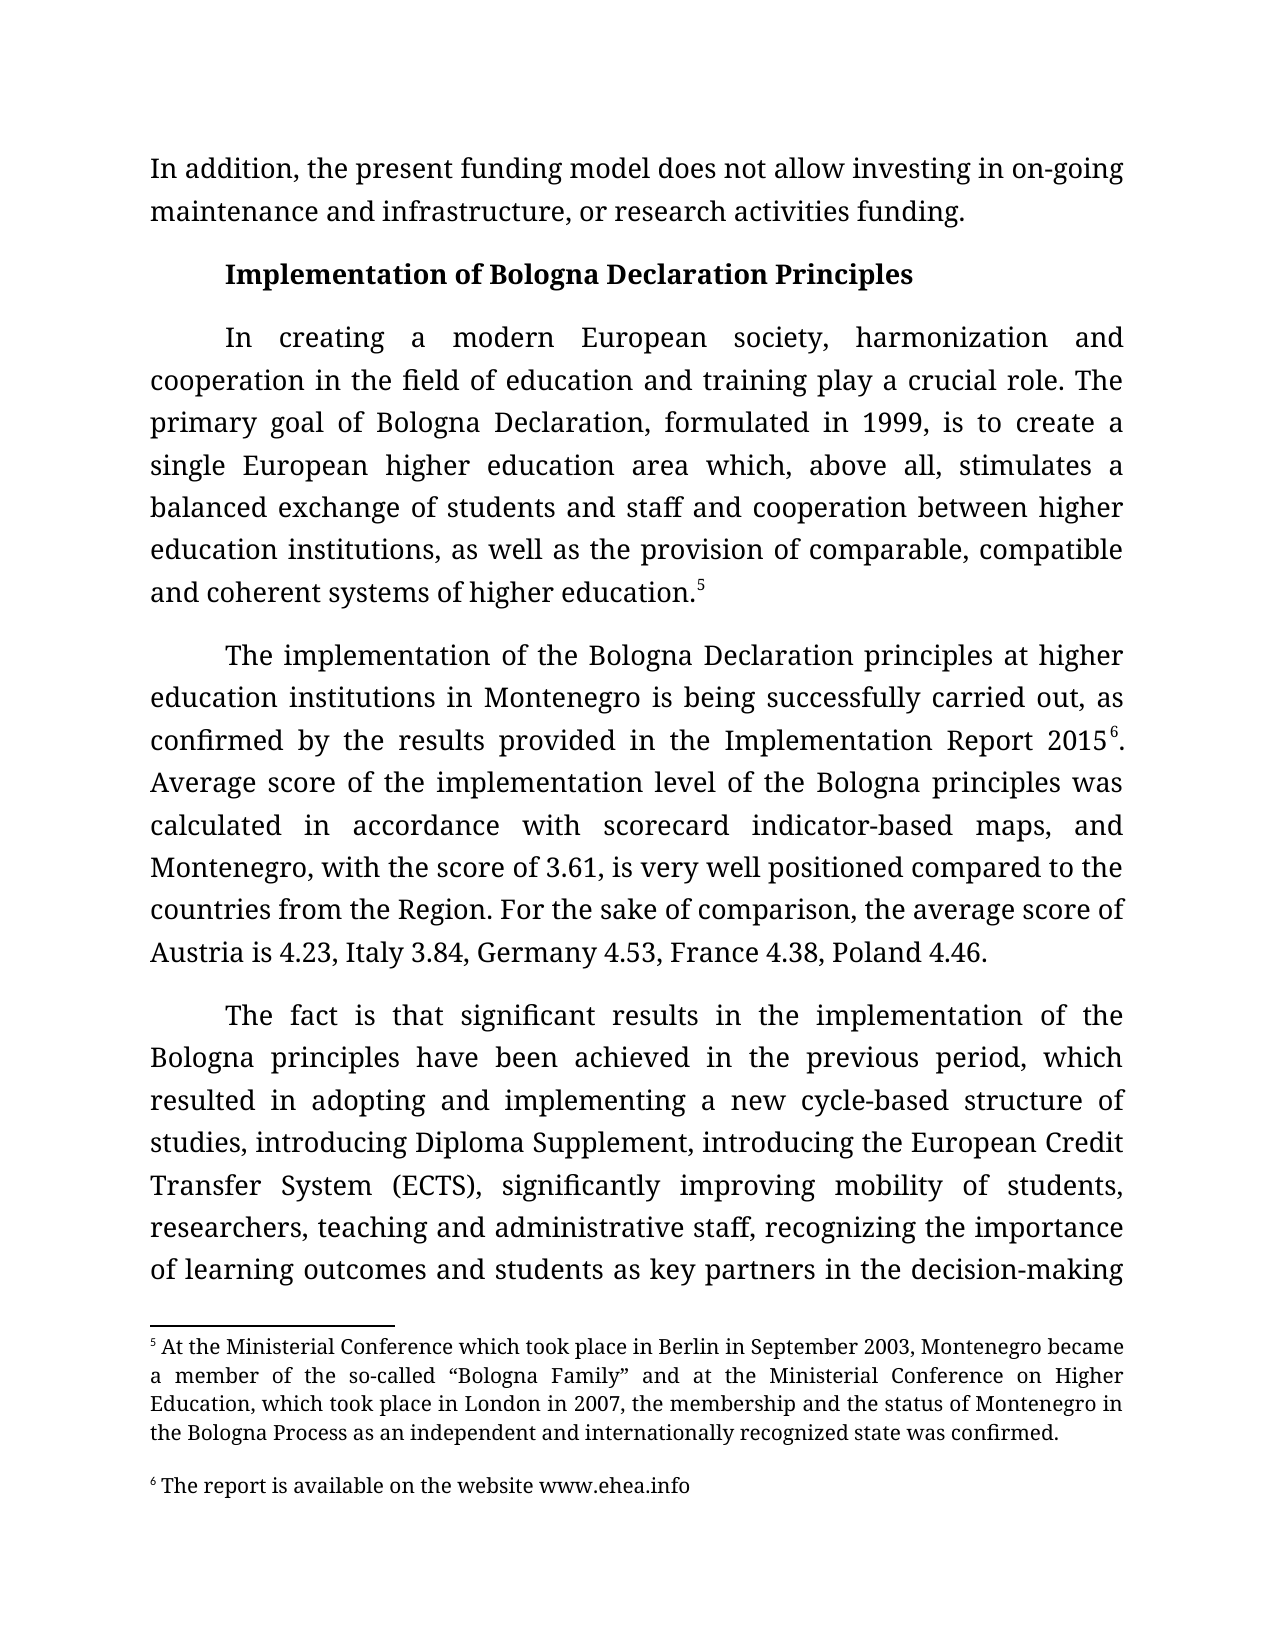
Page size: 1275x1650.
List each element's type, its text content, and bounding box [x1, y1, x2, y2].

text The implementation of the Bologna Declaration principles at higher education institutions in Montenegro is being successfully carried out, as confirmed by the results provided in the Implementation Report 2015. Average score of the implementation level of the Bologna principles was calculated in accordance with scorecard indicator-based maps, and Montenegro, with the score of 3.61, is very well positioned compared to the countries from the Region. For the sake of comparison, the average score of Austria is 4.23, Italy 3.84, Germany 4.53, France 4.38, Poland 4.46. [150, 636, 1125, 970]
text In creating a modern European society, harmonization and cooperation in the field of education and training play a crucial role. The primary goal of Bologna Declaration, formulated in 1999, is to create a single European higher education area which, above all, stimulates a balanced exchange of students and staff and cooperation between higher education institutions, as well as the provision of comparable, compatible and coherent systems of higher education. [150, 319, 1125, 610]
text Implementation of Bologna Declaration Principles [150, 256, 1125, 292]
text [150, 150, 1125, 229]
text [150, 996, 1125, 1288]
